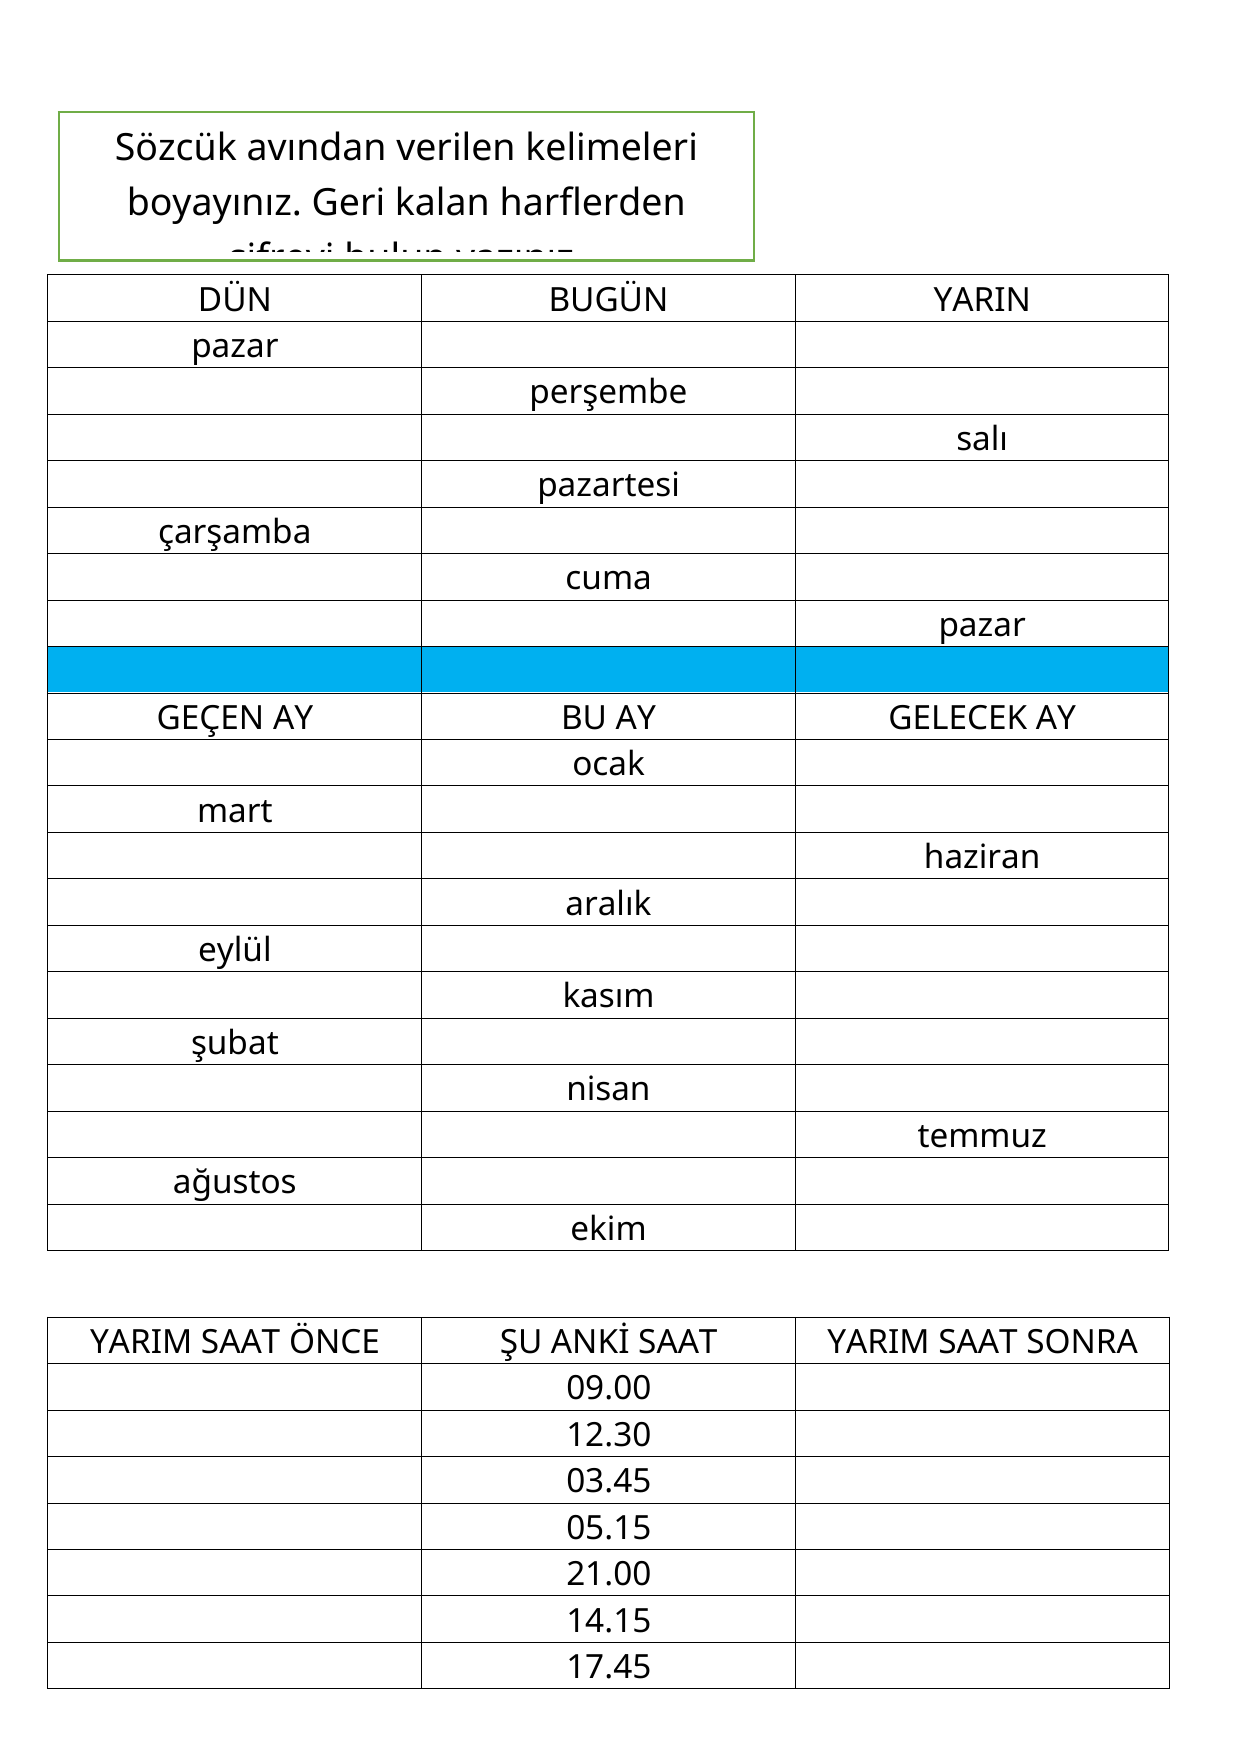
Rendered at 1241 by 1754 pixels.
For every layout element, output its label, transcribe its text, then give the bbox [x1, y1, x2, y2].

table_cell [796, 1065, 1168, 1111]
table_cell [48, 833, 421, 878]
table_cell [48, 1550, 421, 1595]
table_cell [796, 322, 1168, 367]
table_cell 09.00 [422, 1364, 795, 1409]
table_cell [796, 1019, 1168, 1064]
table_cell GEÇEN AY [48, 694, 421, 739]
table_cell [48, 1504, 421, 1549]
table_cell pazar [796, 601, 1168, 646]
table_cell [48, 1457, 421, 1502]
table_cell [48, 1205, 421, 1250]
table_cell [796, 368, 1168, 414]
table_cell [48, 1411, 421, 1456]
table_cell pazar [48, 322, 421, 367]
table_cell [48, 1596, 421, 1642]
table_header ŞU ANKİ SAAT [422, 1318, 795, 1363]
table_cell [796, 972, 1168, 1018]
table_cell 03.45 [422, 1457, 795, 1502]
table_cell [48, 368, 421, 414]
table_cell [796, 1205, 1168, 1250]
table_cell şubat [48, 1019, 421, 1064]
table_cell çarşamba [48, 508, 421, 553]
table_cell [796, 1504, 1169, 1549]
table_cell [422, 415, 795, 460]
table_cell [796, 879, 1168, 925]
table_cell 12.30 [422, 1411, 795, 1456]
table_cell [422, 647, 795, 692]
table_cell [796, 1643, 1169, 1688]
table_cell BU AY [422, 694, 795, 739]
table_cell [48, 972, 421, 1018]
table_cell [796, 1411, 1169, 1456]
table_cell [48, 554, 421, 599]
table_cell [422, 786, 795, 832]
table_cell haziran [796, 833, 1168, 878]
table_cell [796, 740, 1168, 785]
table_cell [796, 1457, 1169, 1502]
table_cell nisan [422, 1065, 795, 1111]
table_cell [422, 1019, 795, 1064]
table_cell [422, 322, 795, 367]
table_cell [48, 1643, 421, 1688]
table_cell [796, 461, 1168, 507]
table_cell [48, 1364, 421, 1409]
table_cell [48, 647, 421, 692]
table_cell cuma [422, 554, 795, 599]
table_cell [48, 879, 421, 925]
table_cell [796, 926, 1168, 971]
table_cell kasım [422, 972, 795, 1018]
table_cell 14.15 [422, 1596, 795, 1642]
table_cell [796, 1158, 1168, 1203]
table_cell [796, 508, 1168, 553]
table_header DÜN [48, 275, 421, 321]
table_header YARIM SAAT ÖNCE [48, 1318, 421, 1363]
table_cell [422, 1112, 795, 1157]
table_cell [796, 554, 1168, 599]
table_cell [422, 833, 795, 878]
table_cell [48, 601, 421, 646]
table_cell [796, 1550, 1169, 1595]
table_cell 17.45 [422, 1643, 795, 1688]
table_cell pazartesi [422, 461, 795, 507]
table_cell [48, 1112, 421, 1157]
table_cell [422, 1158, 795, 1203]
table_cell ağustos [48, 1158, 421, 1203]
table_cell 05.15 [422, 1504, 795, 1549]
table_header YARIM SAAT SONRA [796, 1318, 1169, 1363]
table_cell mart [48, 786, 421, 832]
table_cell GELECEK AY [796, 694, 1168, 739]
table_cell ocak [422, 740, 795, 785]
table_cell [796, 647, 1168, 692]
table_cell salı [796, 415, 1168, 460]
table_cell [422, 601, 795, 646]
table_cell [796, 1596, 1169, 1642]
table_cell [48, 1065, 421, 1111]
table_cell [48, 740, 421, 785]
table_cell 21.00 [422, 1550, 795, 1595]
table_cell aralık [422, 879, 795, 925]
table_cell [48, 461, 421, 507]
table_cell [796, 1364, 1169, 1409]
table_header YARIN [796, 275, 1168, 321]
table_cell ekim [422, 1205, 795, 1250]
table_cell [796, 786, 1168, 832]
table_cell [422, 926, 795, 971]
table_cell temmuz [796, 1112, 1168, 1157]
table_cell perşembe [422, 368, 795, 414]
table_header BUGÜN [422, 275, 795, 321]
table_cell eylül [48, 926, 421, 971]
table_cell [422, 508, 795, 553]
table_cell [48, 415, 421, 460]
